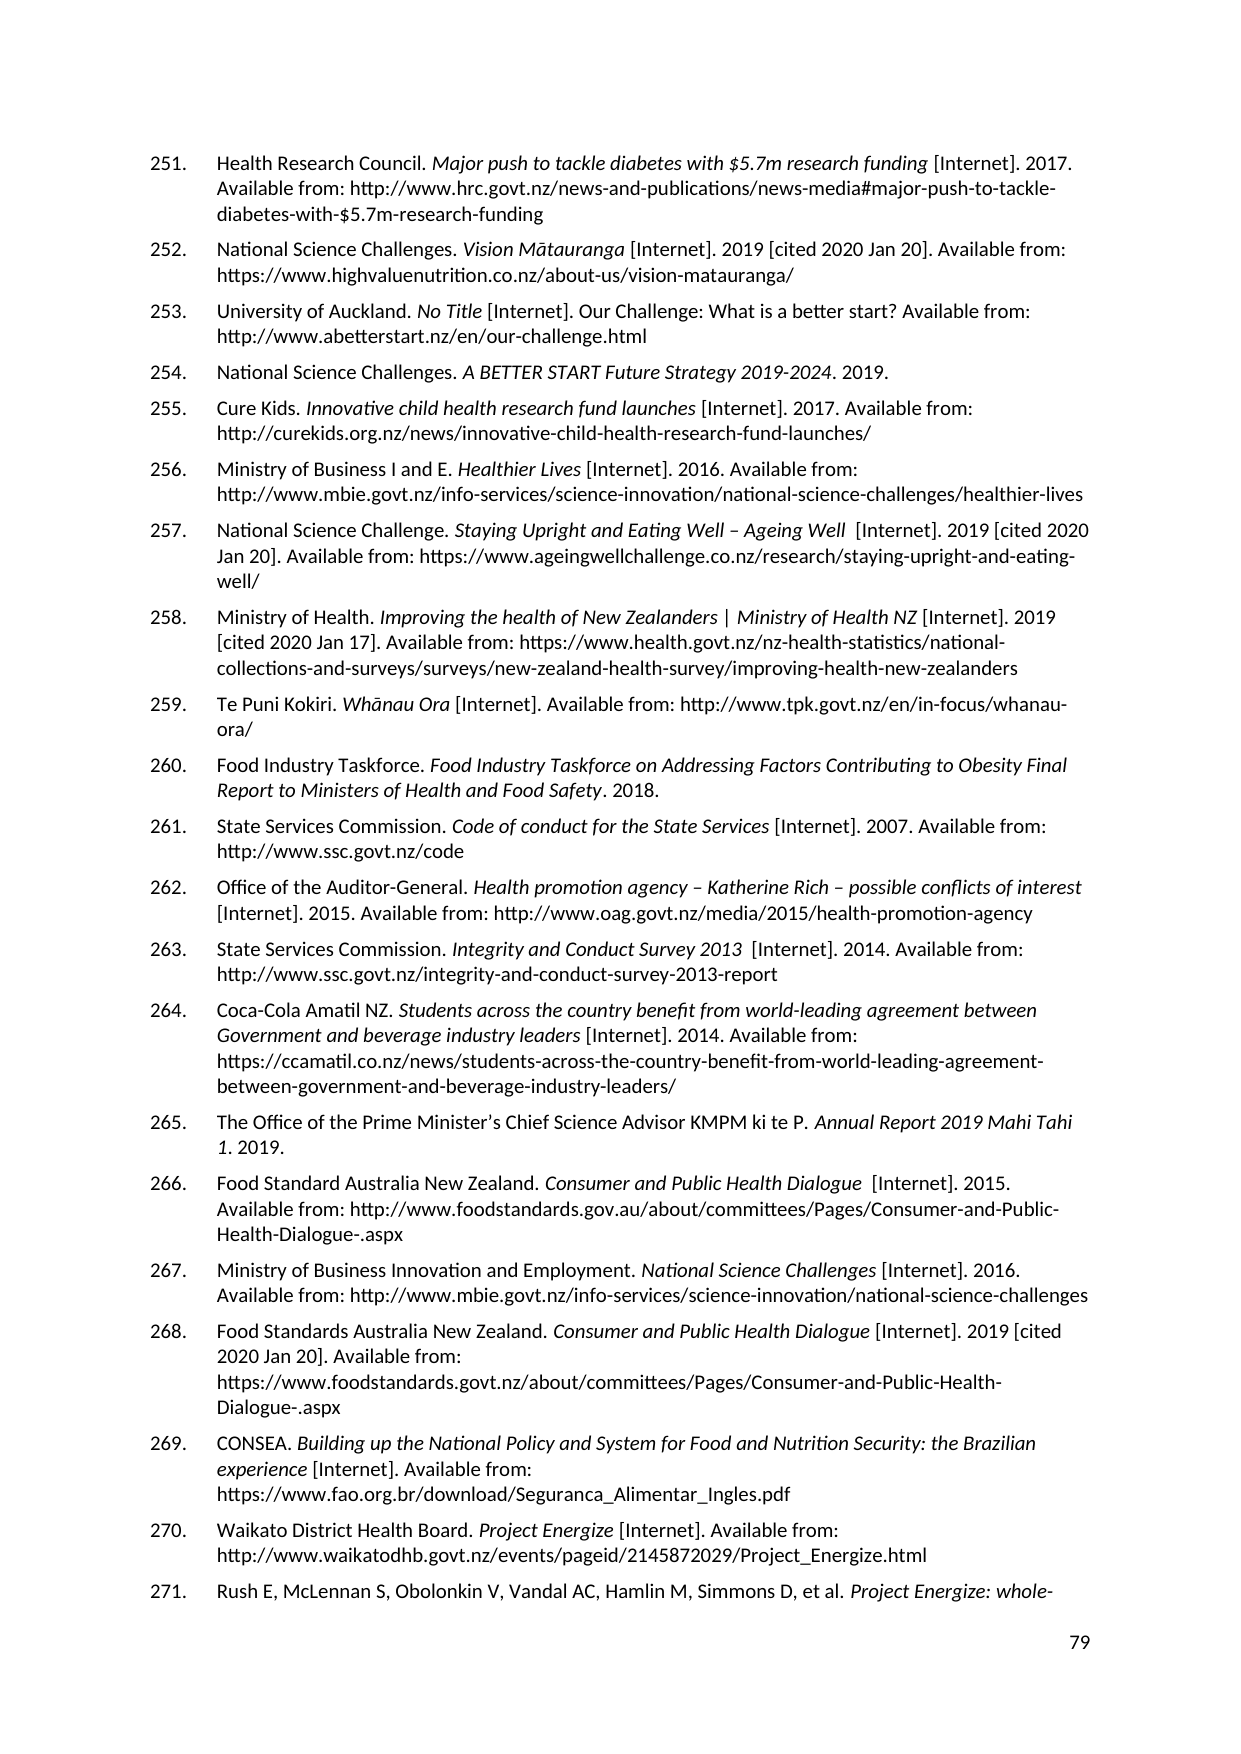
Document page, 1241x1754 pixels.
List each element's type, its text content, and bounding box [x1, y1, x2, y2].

text 258. Ministry of Health. Improving the health of New Zealanders | Ministry of Health NZ [Internet]. 2019 [cited 2020 Jan 17]. Available from: https://www.health.govt.nz/nz-health-statistics/national-collections-and-surveys/surveys/new-zealand-health-survey/improving-health-new-zealanders [150, 604, 1090, 680]
text 268. Food Standards Australia New Zealand. Consumer and Public Health Dialogue [Internet]. 2019 [cited 2020 Jan 20]. Available from: https://www.foodstandards.govt.nz/about/committees/Pages/Consumer-and-Public-Health-Dialogue-.aspx [150, 1318, 1090, 1420]
text 254. National Science Challenges. A BETTER START Future Strategy 2019-2024. 2019. [150, 359, 1090, 384]
text 259. Te Puni Kokiri. Whānau Ora [Internet]. Available from: http://www.tpk.govt.nz/en/in-focus/whanau-ora/ [150, 691, 1090, 742]
text 251. Health Research Council. Major push to tackle diabetes with $5.7m research funding [Internet]. 2017. Available from: http://www.hrc.govt.nz/news-and-publications/news-media#major-push-to-tackle-diabetes-with-$5.7m-research-funding [150, 150, 1090, 226]
text 266. Food Standard Australia New Zealand. Consumer and Public Health Dialogue [Internet]. 2015. Available from: http://www.foodstandards.gov.au/about/committees/Pages/Consumer-and-Public-Health-Dialogue-.aspx [150, 1170, 1090, 1247]
text 267. Ministry of Business Innovation and Employment. National Science Challenges [Internet]. 2016. Available from: http://www.mbie.govt.nz/info-services/science-innovation/national-science-challenges [150, 1257, 1090, 1308]
text 263. State Services Commission. Integrity and Conduct Survey 2013 [Internet]. 2014. Available from: http://www.ssc.govt.nz/integrity-and-conduct-survey-2013-report [150, 936, 1090, 987]
text 265. The Office of the Prime Minister’s Chief Science Advisor KMPM ki te P. Annual Report 2019 Mahi Tahi 1. 2019. [150, 1109, 1090, 1160]
text 260. Food Industry Taskforce. Food Industry Taskforce on Addressing Factors Contributing to Obesity Final Report to Ministers of Health and Food Safety. 2018. [150, 752, 1090, 803]
text 264. Coca-Cola Amatil NZ. Students across the country benefit from world-leading agreement between Government and beverage industry leaders [Internet]. 2014. Available from: https://ccamatil.co.nz/news/students-across-the-country-benefit-from-world-leading-agreement-between-government-and-beverage-industry-leaders/ [150, 997, 1090, 1099]
text 255. Cure Kids. Innovative child health research fund launches [Internet]. 2017. Available from: http://curekids.org.nz/news/innovative-child-health-research-fund-launches/ [150, 395, 1090, 446]
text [150, 1578, 1090, 1604]
text 257. National Science Challenge. Staying Upright and Eating Well – Ageing Well [Internet]. 2019 [cited 2020 Jan 20]. Available from: https://www.ageingwellchallenge.co.nz/research/staying-upright-and-eating-well/ [150, 517, 1090, 594]
text 256. Ministry of Business I and E. Healthier Lives [Internet]. 2016. Available from: http://www.mbie.govt.nz/info-services/science-innovation/national-science-challenges/healthier-lives [150, 456, 1090, 507]
text 270. Waikato District Health Board. Project Energize [Internet]. Available from: http://www.waikatodhb.govt.nz/events/pageid/2145872029/Project_Energize.html [150, 1517, 1090, 1568]
text 269. CONSEA. Building up the National Policy and System for Food and Nutrition Security: the Brazilian experience [Internet]. Available from: https://www.fao.org.br/download/Seguranca_Alimentar_Ingles.pdf [150, 1430, 1090, 1507]
text 262. Office of the Auditor-General. Health promotion agency – Katherine Rich – possible conflicts of interest [Internet]. 2015. Available from: http://www.oag.govt.nz/media/2015/health-promotion-agency [150, 874, 1090, 925]
text 261. State Services Commission. Code of conduct for the State Services [Internet]. 2007. Available from: http://www.ssc.govt.nz/code [150, 813, 1090, 864]
text 252. National Science Challenges. Vision Mātauranga [Internet]. 2019 [cited 2020 Jan 20]. Available from: https://www.highvaluenutrition.co.nz/about-us/vision-matauranga/ [150, 237, 1090, 287]
text 253. University of Auckland. No Title [Internet]. Our Challenge: What is a better start? Available from: http://www.abetterstart.nz/en/our-challenge.html [150, 298, 1090, 349]
